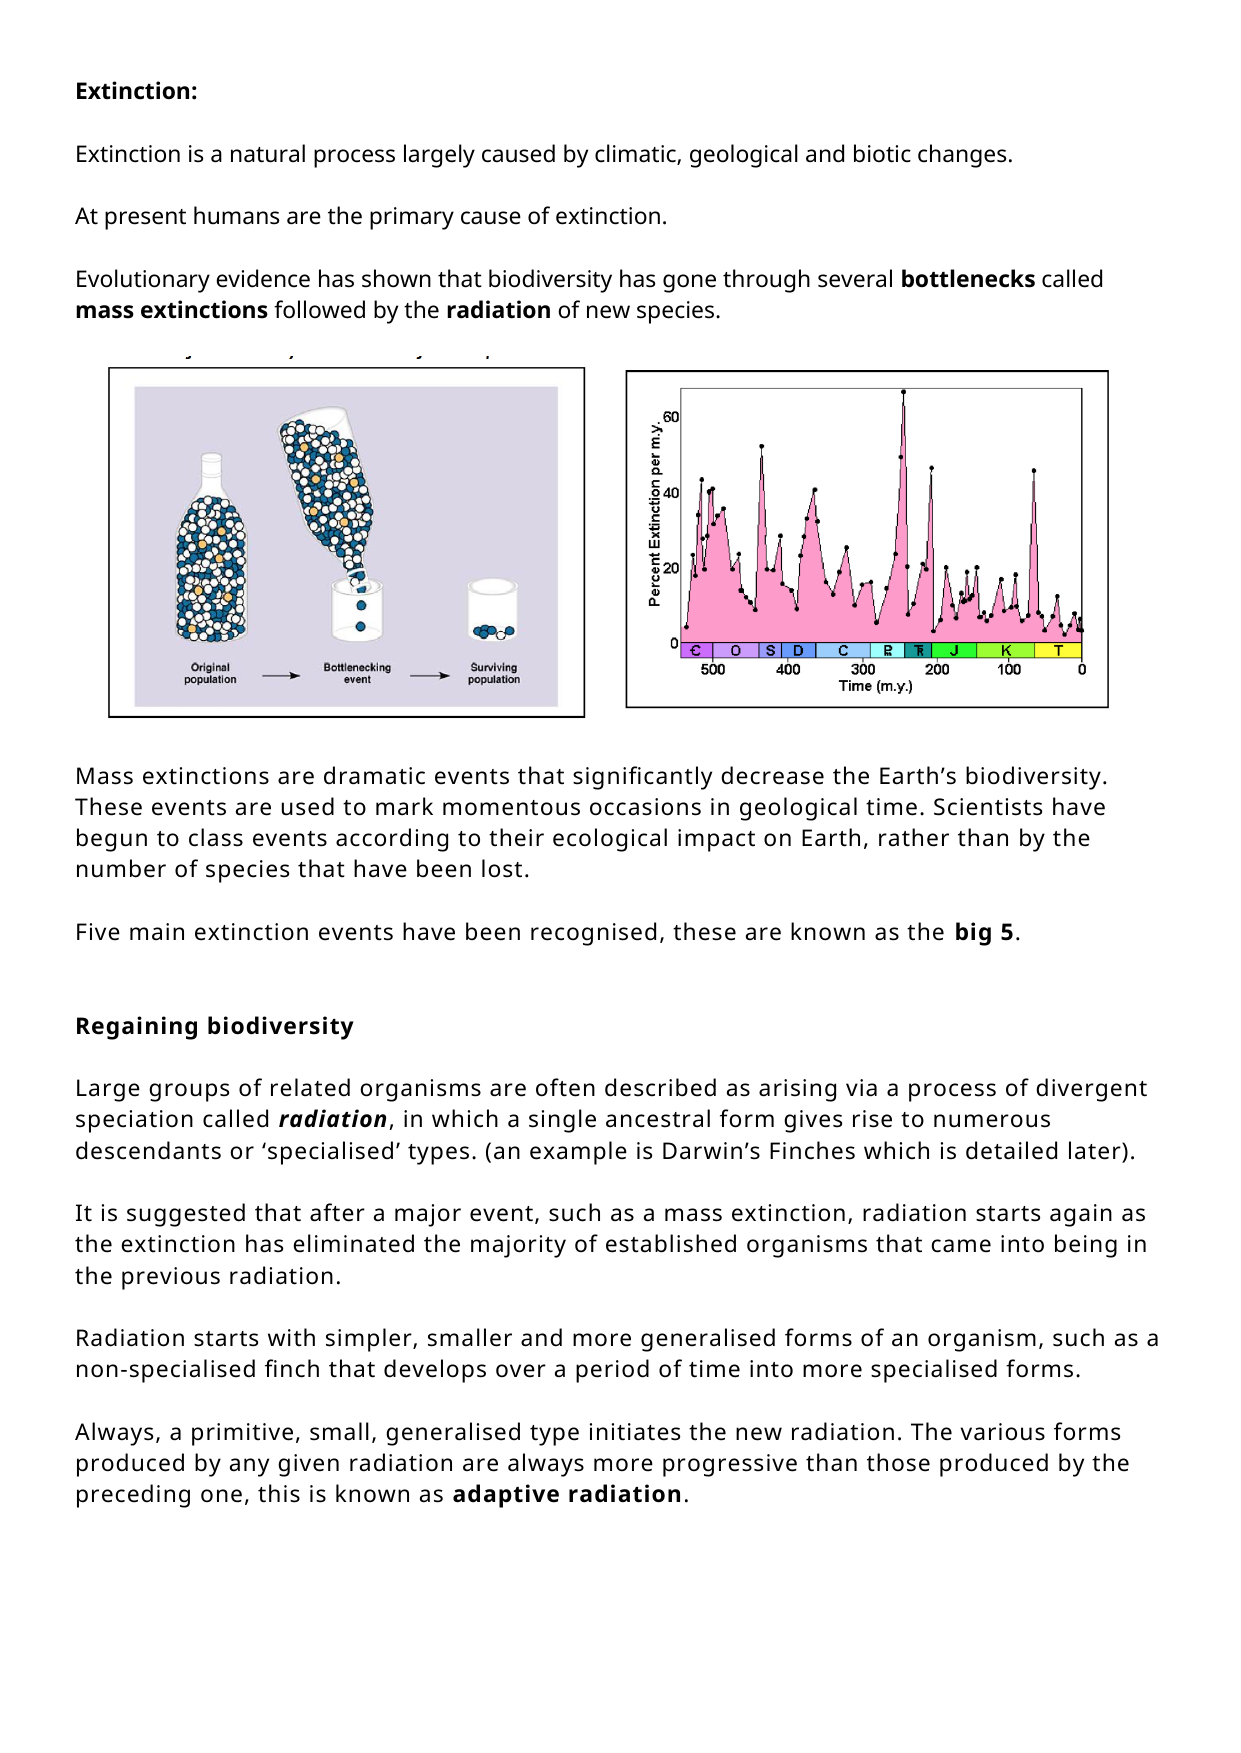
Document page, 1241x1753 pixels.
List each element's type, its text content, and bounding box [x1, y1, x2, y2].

text Always, a primitive, small, generalised type initiates the new radiation. The various forms produced by any given radiation are always more progressive than those produced by the preceding one, this is known as adaptive radiation. [75, 1416, 1165, 1509]
text Extinction: [75, 75, 1165, 106]
text Radiation starts with simpler, smaller and more generalised forms of an organism, such as a non-specialised finch that develops over a period of time into more specialised forms. [75, 1322, 1165, 1384]
picture [75, 356, 1164, 760]
text At present humans are the primary cause of extinction. [75, 200, 1165, 231]
text It is suggested that after a major event, such as a mass extinction, radiation starts again as the extinction has eliminated the majority of established organisms that came into being in the previous radiation. [75, 1197, 1165, 1291]
text Mass extinctions are dramatic events that significantly decrease the Earth’s biodiversity. These events are used to mark momentous occasions in geological time. Scientists have begun to class events according to their ecological impact on Earth, rather than by the number of species that have been lost. [75, 759, 1165, 884]
text Large groups of related organisms are often described as arising via a process of divergent speciation called radiation, in which a single ancestral form gives rise to numerous descendants or ‘specialised’ types. (an example is Darwin’s Finches which is detailed later). [75, 1072, 1165, 1166]
text Five main extinction events have been recognised, these are known as the big 5. [75, 916, 1165, 947]
text Extinction is a natural process largely caused by climatic, geological and biotic changes. [75, 137, 1165, 169]
text Evolutionary evidence has shown that biodiversity has gone through several bottlenecks called mass extinctions followed by the radiation of new species. [75, 262, 1165, 325]
text Regaining biodiversity [75, 1009, 1165, 1041]
